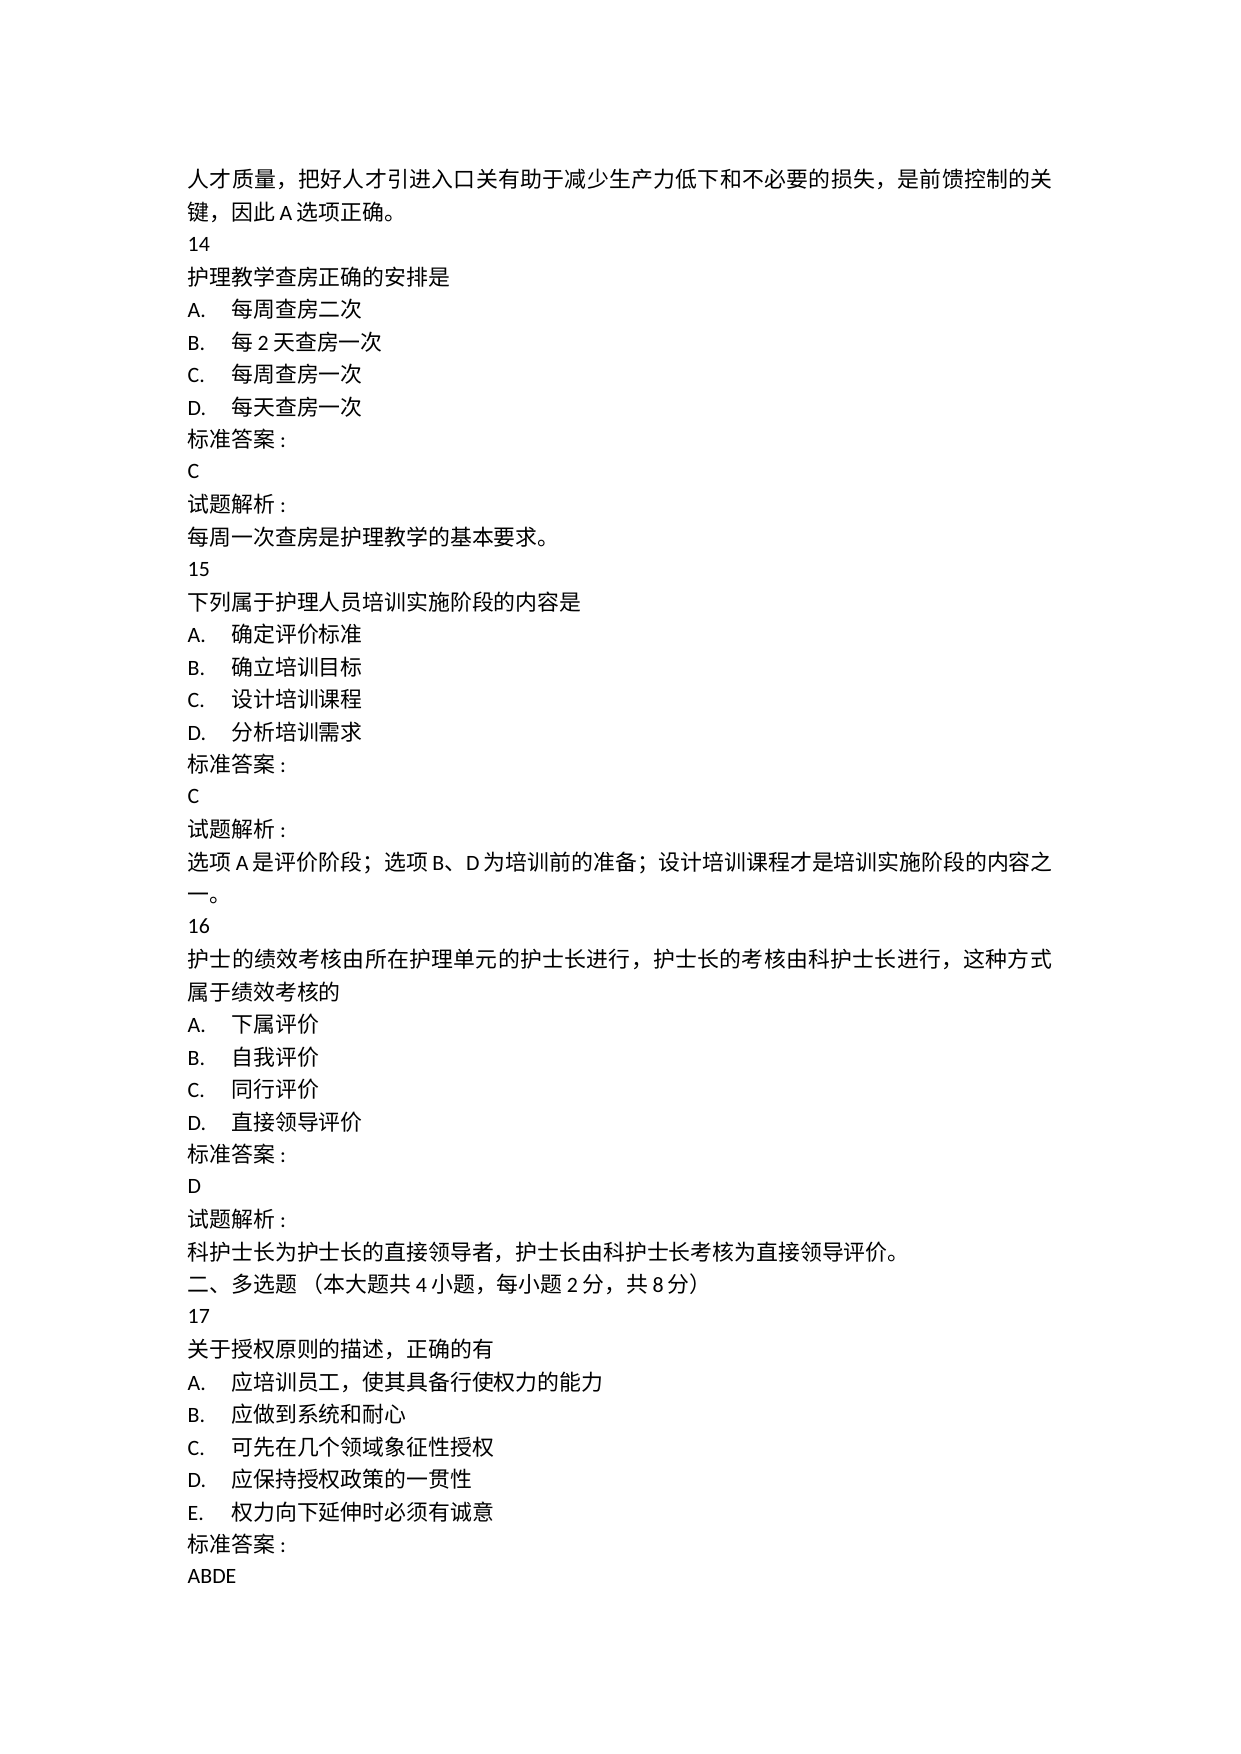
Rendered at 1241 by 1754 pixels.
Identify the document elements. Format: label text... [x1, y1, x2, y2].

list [187, 162, 1053, 227]
list D. 每天查房一次 [187, 389, 1053, 422]
list 17 [187, 1299, 1053, 1332]
list B. 应做到系统和耐心 [187, 1397, 1053, 1429]
list 下列属于护理人员培训实施阶段的内容是 [187, 584, 1053, 617]
list 试题解析 : [187, 1202, 1053, 1234]
list C. 设计培训课程 [187, 682, 1053, 714]
list B. 自我评价 [187, 1039, 1053, 1072]
list 选项A是评价阶段；选项B、D为培训前的准备；设计培训课程才是培训实施阶段的内容之一。 [187, 844, 1053, 909]
list 标准答案 : [187, 747, 1053, 779]
list 关于授权原则的描述，正确的有 [187, 1332, 1053, 1364]
list 试题解析 : [187, 487, 1053, 519]
list C [187, 454, 1053, 487]
list D. 直接领导评价 [187, 1104, 1053, 1137]
list A. 每周查房二次 [187, 292, 1053, 324]
list 标准答案 : [187, 422, 1053, 454]
list E. 权力向下延伸时必须有诚意 [187, 1494, 1053, 1527]
list 16 [187, 909, 1053, 942]
list D. 分析培训需求 [187, 714, 1053, 747]
list C. 每周查房一次 [187, 357, 1053, 389]
list ABDE [187, 1559, 1053, 1592]
list 护士的绩效考核由所在护理单元的护士长进行，护士长的考核由科护士长进行，这种方式属于绩效考核的 [187, 942, 1053, 1007]
list 护理教学查房正确的安排是 [187, 259, 1053, 292]
list C. 同行评价 [187, 1072, 1053, 1104]
list C [187, 779, 1053, 812]
list B. 每2天查房一次 [187, 324, 1053, 357]
list 标准答案 : [187, 1527, 1053, 1559]
list A. 应培训员工，使其具备行使权力的能力 [187, 1364, 1053, 1397]
list 14 [187, 227, 1053, 259]
list 标准答案 : [187, 1137, 1053, 1169]
list A. 下属评价 [187, 1007, 1053, 1039]
list D. 应保持授权政策的一贯性 [187, 1462, 1053, 1494]
list 每周一次查房是护理教学的基本要求。 [187, 519, 1053, 552]
list D [187, 1169, 1053, 1202]
list 试题解析 : [187, 812, 1053, 844]
list 15 [187, 552, 1053, 584]
list A. 确定评价标准 [187, 617, 1053, 649]
list 科护士长为护士长的直接领导者，护士长由科护士长考核为直接领导评价。 [187, 1234, 1053, 1267]
list C. 可先在几个领域象征性授权 [187, 1429, 1053, 1462]
list B. 确立培训目标 [187, 649, 1053, 682]
list 二、多选题 （本大题共4小题，每小题2分，共8分） [187, 1267, 1053, 1299]
